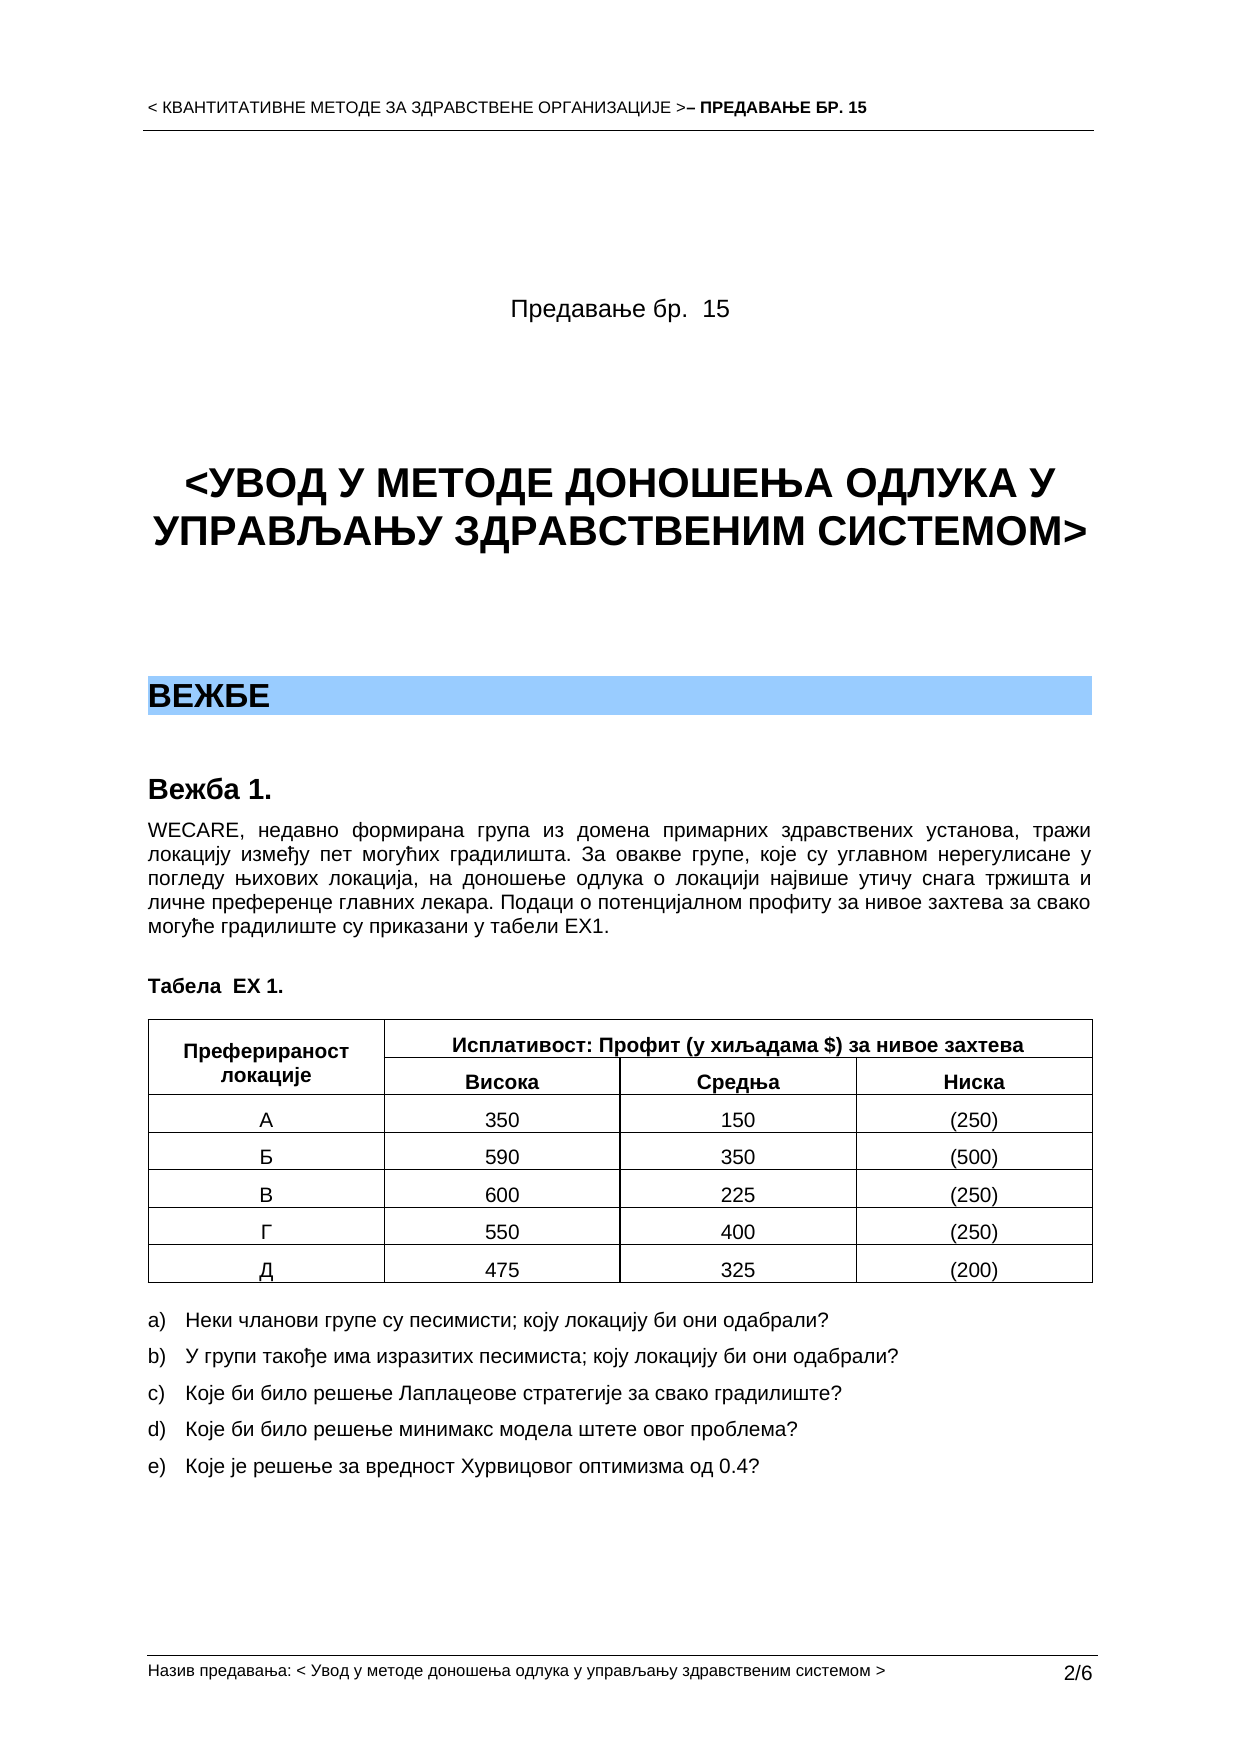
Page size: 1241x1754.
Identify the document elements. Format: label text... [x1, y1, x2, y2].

table_cell В [149, 1170, 384, 1207]
text WECARE, недавно формирана група из домена примарних здравствених установа, тражи локацију између пет могућих градилишта. За овакве групе, које су углавном нерегулисане у погледу њихових локација, на доношење одлука о локацији највише утичу снага тржишта и личне преференце главних лекара. Подаци о потенцијалном профиту за нивое захтева за свако могуће градилиште су приказани у табели ЕX1. [148, 818, 1092, 938]
table_cell (500) [857, 1133, 1092, 1169]
subtitle Вежба 1. [148, 772, 1092, 806]
table_cell 225 [621, 1170, 856, 1207]
table_cell (250) [857, 1170, 1092, 1207]
table_cell Б [149, 1133, 384, 1169]
table_cell А [149, 1095, 384, 1132]
table_cell 400 [621, 1208, 856, 1244]
table_cell 350 [621, 1133, 856, 1169]
text Табела ЕX 1. [148, 974, 1092, 998]
table_cell Висока [385, 1058, 619, 1094]
table_cell (250) [857, 1095, 1092, 1132]
table_cell 600 [385, 1170, 619, 1207]
table_header Исплативост: Профит (у хиљадама $) за нивое захтева [385, 1020, 1092, 1057]
table_cell 325 [621, 1245, 856, 1282]
table_cell 150 [621, 1095, 856, 1132]
table_cell Д [149, 1245, 384, 1282]
list Које је решење за вредност Хурвицовог оптимизма од 0.4? [148, 1453, 1092, 1477]
table_cell 475 [385, 1245, 619, 1282]
text Предавање бр. 15 [148, 294, 1092, 322]
table_cell (250) [857, 1208, 1092, 1244]
table_cell 550 [385, 1208, 619, 1244]
list У групи такође има изразитих песимиста; коју локацију би они одабрали? [148, 1344, 1092, 1368]
table_cell Ниска [857, 1058, 1092, 1094]
table_header Преферираност локације [149, 1020, 384, 1094]
title <УВОД У МЕТОДЕ ДОНОШЕЊА ОДЛУКА У УПРАВЉАЊУ ЗДРАВСТВЕНИМ СИСТЕМОМ> [148, 459, 1092, 554]
table_cell 350 [385, 1095, 619, 1132]
table_cell Г [149, 1208, 384, 1244]
table_cell 590 [385, 1133, 619, 1169]
table_cell (200) [857, 1245, 1092, 1282]
list Неки чланови групе су песимисти; коју локацију би они одабрали? [148, 1308, 1092, 1332]
list Које би било решење минимакс модела штете овог проблема? [148, 1417, 1092, 1441]
subtitle ВЕЖБЕ [148, 676, 1092, 715]
list Које би било решење Лаплацеове стратегије за свако градилиште? [148, 1381, 1092, 1404]
table_cell Средња [621, 1058, 856, 1094]
